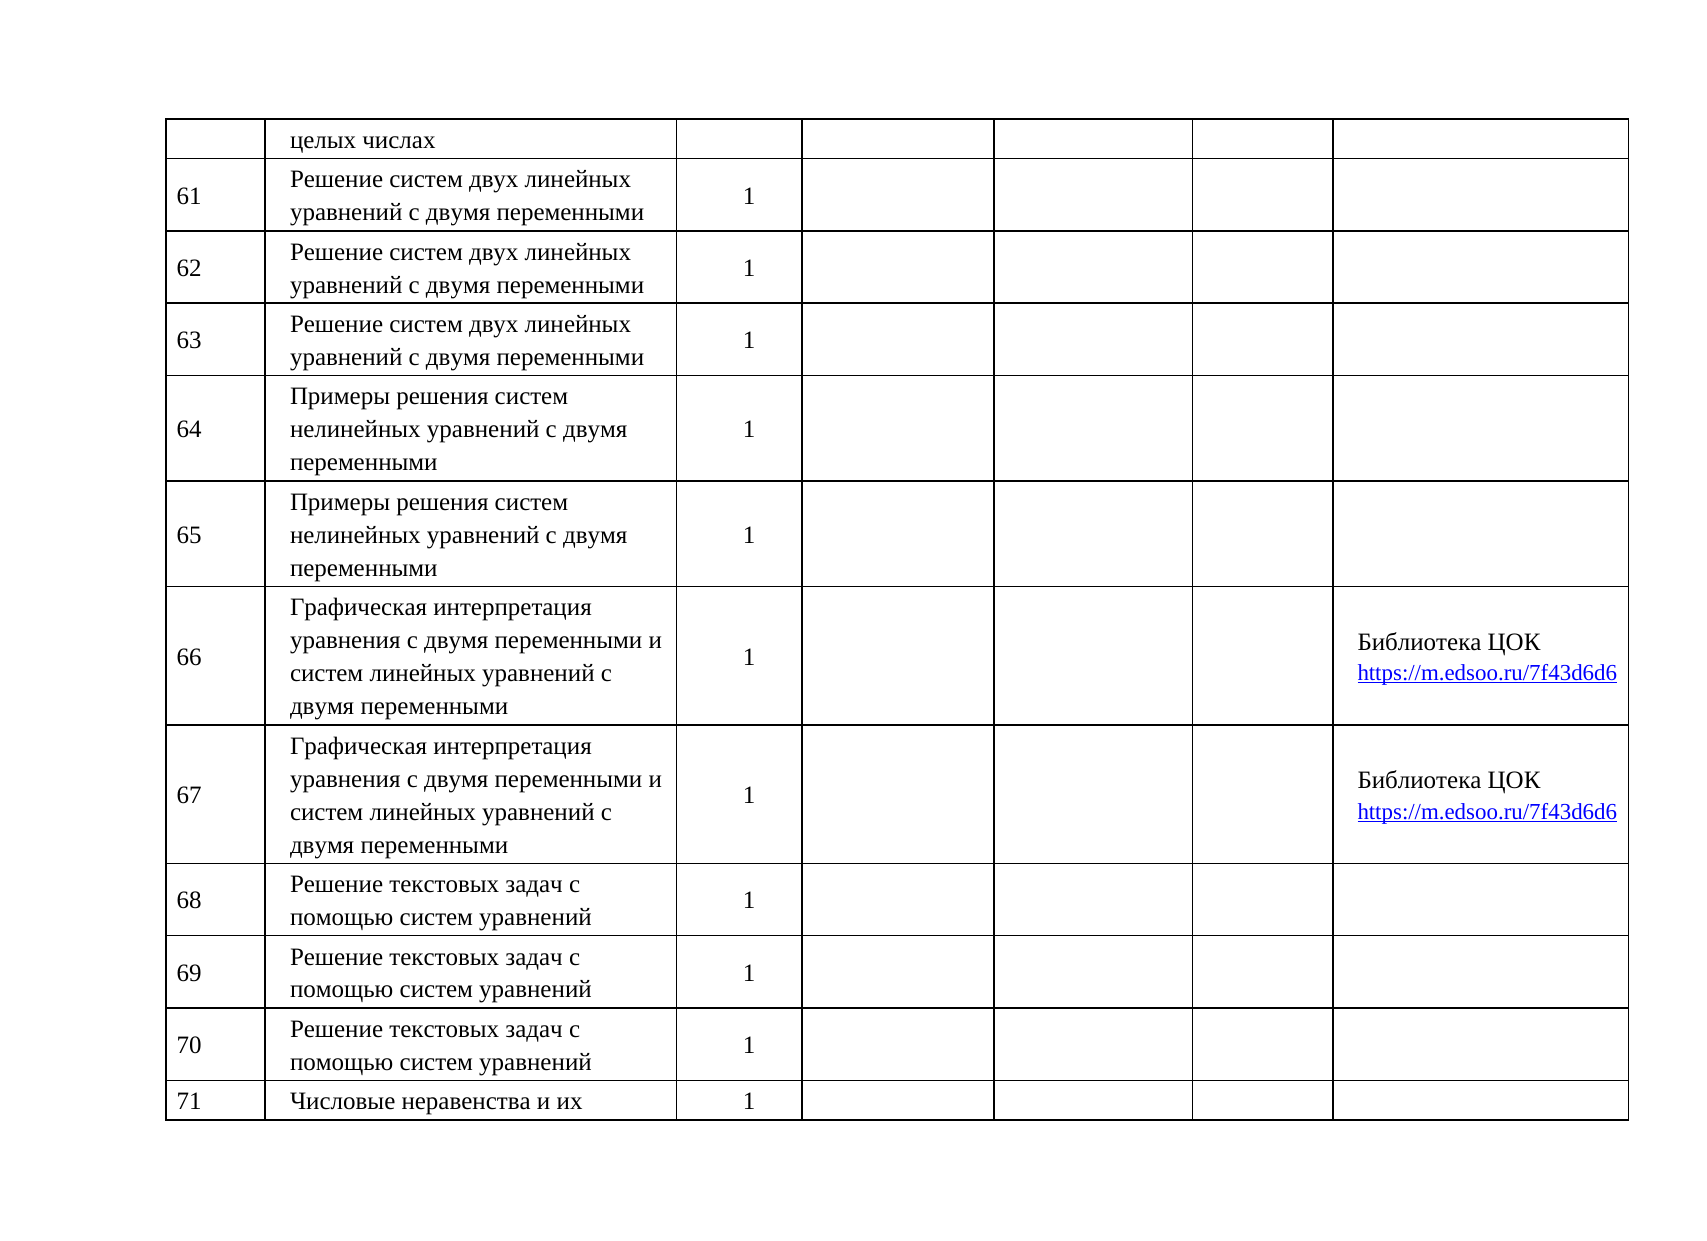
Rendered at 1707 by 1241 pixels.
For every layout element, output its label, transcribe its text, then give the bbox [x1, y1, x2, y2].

table_cell 1 [677, 120, 801, 157]
table_cell [995, 482, 1192, 586]
table_cell [1193, 936, 1332, 1007]
table_cell 1 [677, 159, 801, 230]
table_cell [995, 726, 1192, 862]
table_cell 61 [167, 159, 264, 230]
table_cell [803, 587, 993, 724]
table_cell [803, 376, 993, 480]
table_cell 1 [677, 936, 801, 1007]
table_cell [1193, 864, 1332, 935]
table_cell Решение текстовых задач с помощью систем уравнений [266, 936, 676, 1007]
table_cell 62 [167, 232, 264, 302]
table_cell [995, 936, 1192, 1007]
table_cell [1193, 1081, 1332, 1119]
table_cell 1 [677, 1081, 801, 1119]
table_cell [1334, 304, 1628, 375]
table_cell [1193, 726, 1332, 862]
table_cell [803, 726, 993, 862]
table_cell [266, 120, 676, 157]
table_cell [995, 120, 1192, 157]
table_cell 1 [677, 482, 801, 586]
table_cell 1 [677, 587, 801, 724]
table_cell [995, 1009, 1192, 1079]
table_cell [1334, 159, 1628, 230]
table_cell 1 [677, 304, 801, 375]
table_cell [1193, 587, 1332, 724]
table_cell 69 [167, 936, 264, 1007]
table_cell [803, 120, 993, 157]
table_cell [1334, 1009, 1628, 1079]
table_cell [1193, 159, 1332, 230]
table_cell [995, 376, 1192, 480]
table_cell 71 [167, 1081, 264, 1119]
table_cell [995, 587, 1192, 724]
table_cell [1334, 376, 1628, 480]
table_cell 63 [167, 304, 264, 375]
table_cell [803, 304, 993, 375]
table_cell 64 [167, 376, 264, 480]
table_cell Решение текстовых задач с помощью систем уравнений [266, 864, 676, 935]
table_cell Решение систем двух линейных уравнений с двумя переменными [266, 232, 676, 302]
table_cell [803, 1009, 993, 1079]
table_cell [1193, 1009, 1332, 1079]
table_cell [1334, 232, 1628, 302]
table_cell [995, 304, 1192, 375]
table_cell Примеры решения систем нелинейных уравнений с двумя переменными [266, 376, 676, 480]
table_cell [1334, 482, 1628, 586]
table_cell 1 [677, 376, 801, 480]
table_cell Решение систем двух линейных уравнений с двумя переменными [266, 159, 676, 230]
table_cell [803, 232, 993, 302]
table_cell [995, 1081, 1192, 1119]
table_cell [1193, 232, 1332, 302]
table_cell 60 [167, 120, 264, 157]
table_cell Библиотека ЦОК https://m.edsoo.ru/7f43d6d6 [1334, 587, 1628, 724]
table_cell 1 [677, 1009, 801, 1079]
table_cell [266, 1081, 676, 1119]
table_cell [1193, 304, 1332, 375]
table_cell 68 [167, 864, 264, 935]
table_cell 66 [167, 587, 264, 724]
table_cell [803, 159, 993, 230]
table_cell [1193, 482, 1332, 586]
table_cell 67 [167, 726, 264, 862]
table_cell Решение текстовых задач с помощью систем уравнений [266, 1009, 676, 1079]
table_cell [995, 864, 1192, 935]
table_cell [1334, 864, 1628, 935]
table_cell [995, 232, 1192, 302]
table_cell 1 [677, 726, 801, 862]
table_cell [803, 936, 993, 1007]
table_cell [1334, 120, 1628, 157]
table_cell [1334, 1081, 1628, 1119]
table_cell [995, 159, 1192, 230]
table_cell 70 [167, 1009, 264, 1079]
table_cell Решение систем двух линейных уравнений с двумя переменными [266, 304, 676, 375]
table_cell [1334, 936, 1628, 1007]
table_cell [1193, 120, 1332, 157]
table_cell Графическая интерпретация уравнения с двумя переменными и систем линейных уравнений с двумя переменными [266, 587, 676, 724]
table_cell Библиотека ЦОК https://m.edsoo.ru/7f43d6d6 [1334, 726, 1628, 862]
table_cell 1 [677, 864, 801, 935]
table_cell [803, 1081, 993, 1119]
table_cell Графическая интерпретация уравнения с двумя переменными и систем линейных уравнений с двумя переменными [266, 726, 676, 862]
table_cell [803, 482, 993, 586]
table_cell Примеры решения систем нелинейных уравнений с двумя переменными [266, 482, 676, 586]
table_cell 1 [677, 232, 801, 302]
table_cell [803, 864, 993, 935]
table_cell 65 [167, 482, 264, 586]
table_cell [1193, 376, 1332, 480]
